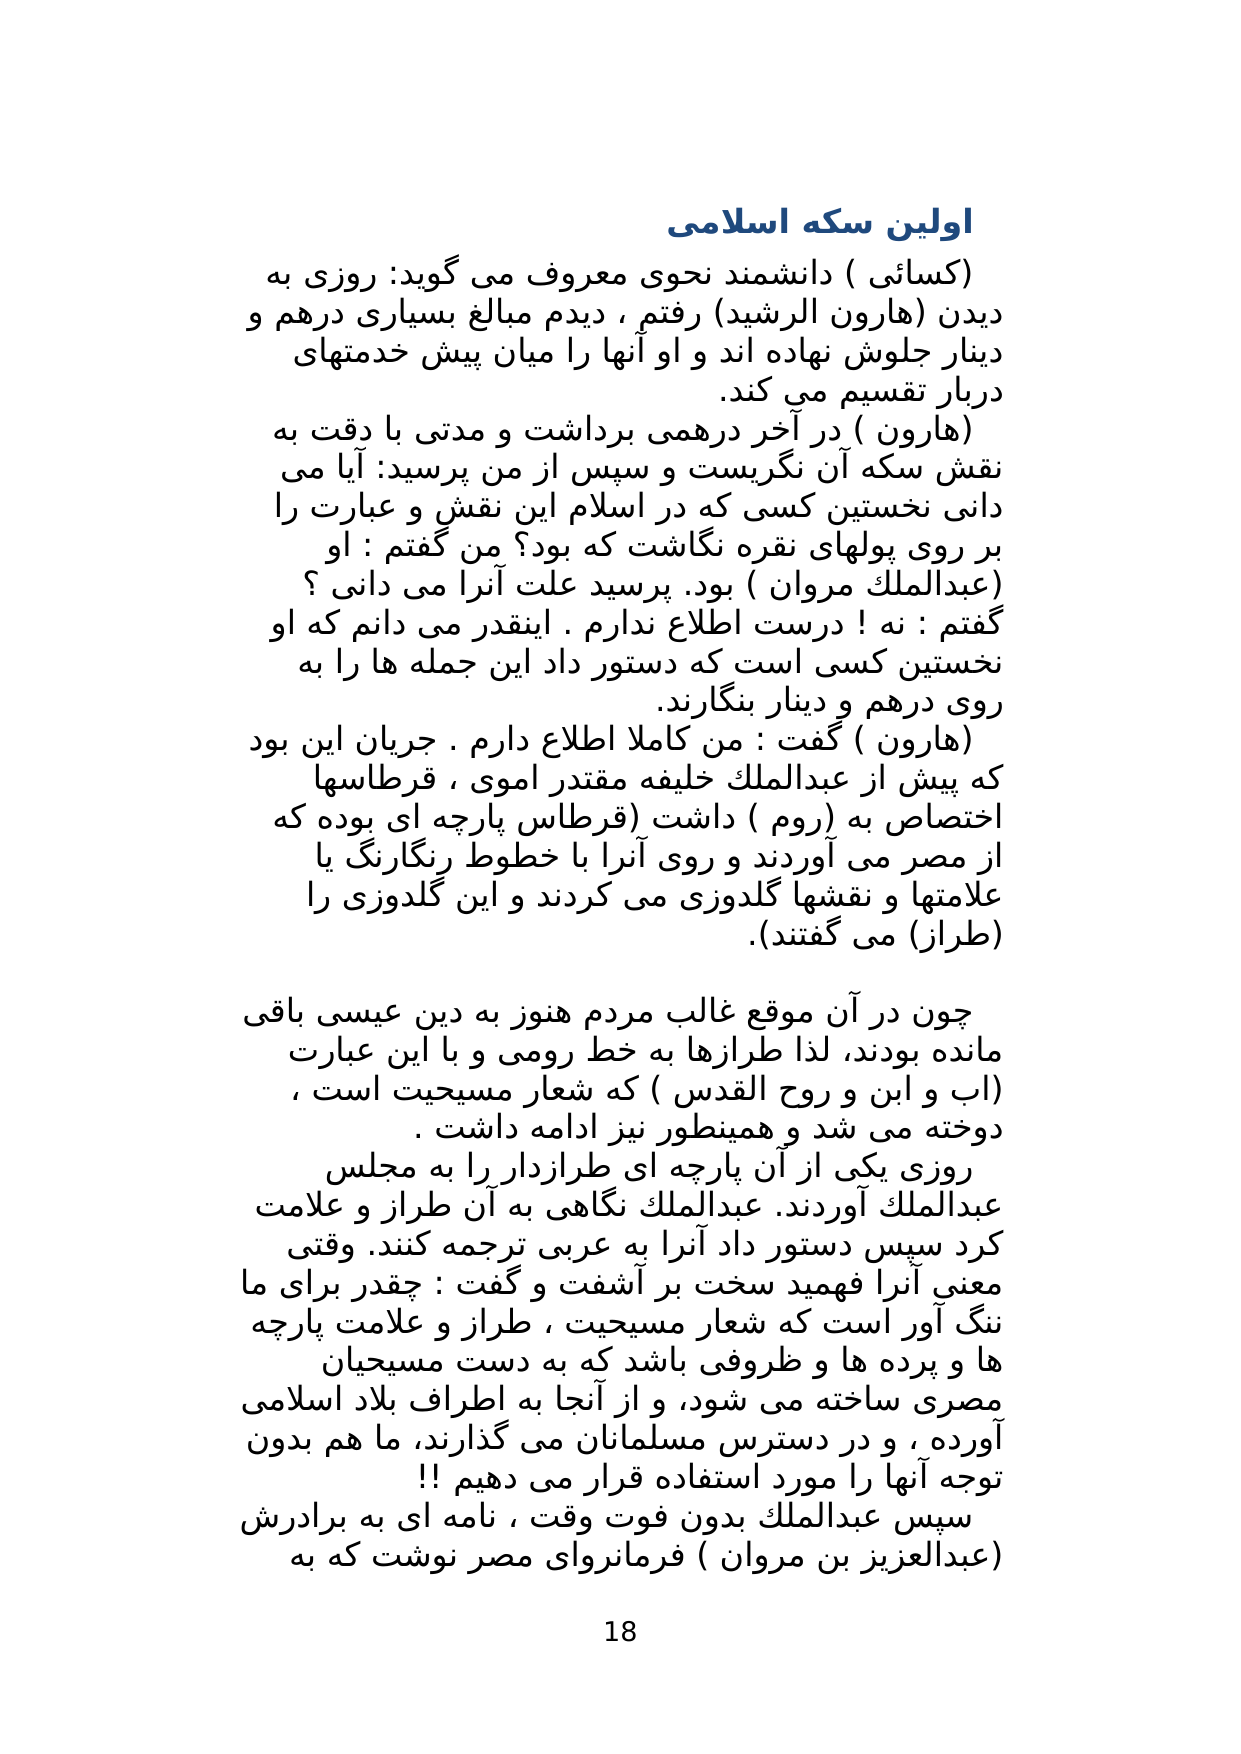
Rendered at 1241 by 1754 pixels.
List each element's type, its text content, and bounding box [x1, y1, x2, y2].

text (هارون ) در آخر درهمى برداشت و مدتى با دقت به نقش سكه آن نگريست و سپس از من پرسيد: آيا مى دانى نخستين كسى كه در اسلام اين نقش و عبارت را بر روى پولهاى نقره نگاشت كه بود؟ من گفتم : او (عبدالملك مروان ) بود. پرسيد علت آنرا مى دانى ؟ گفتم : نه ! درست اطلاع ندارم . اينقدر مى دانم كه او نخستين كسى است كه دستور داد اين جمله ها را به روى درهم و دينار بنگارند. [236, 409, 1004, 720]
subtitle اولين سكه اسلامى [236, 202, 1004, 241]
text (هارون ) گفت : من كاملا اطلاع دارم . جريان اين بود كه پيش از عبدالملك خليفه مقتدر اموى ، قرطاسها اختصاص به (روم ) داشت (قرطاس پارچه اى بوده كه از مصر مى آوردند و روى آنرا با خطوط رنگارنگ يا علامتها و نقشها گلدوزى مى كردند و اين گلدوزى را (طراز) مى گفتند). [236, 720, 1004, 991]
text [236, 1496, 1004, 1574]
text روزى يكى از آن پارچه اى طرازدار را به مجلس عبدالملك آوردند. عبدالملك نگاهى به آن طراز و علامت كرد سپس دستور داد آنرا به عربى ترجمه كنند. وقتى معنى آنرا فهميد سخت بر آشفت و گفت : چقدر براى ما ننگ آور است كه شعار مسيحيت ، طراز و علامت پارچه ها و پرده ها و ظروفى باشد كه به دست مسيحيان مصرى ساخته مى شود، و از آنجا به اطراف بلاد اسلامى آورده ، و در دسترس مسلمانان مى گذارند، ما هم بدون توجه آنها را مورد استفاده قرار مى دهيم !! [236, 1147, 1004, 1496]
text (كسائى ) دانشمند نحوى معروف مى گويد: روزى به ديدن (هارون الرشيد) رفتم ، ديدم مبالغ بسيارى درهم و دينار جلوش نهاده اند و او آنها را ميان پيش خدمتهاى دربار تقسيم مى كند. [236, 253, 1004, 409]
text چون در آن موقع غالب مردم هنوز به دين عيسى باقى مانده بودند، لذا طرازها به خط رومى و با اين عبارت (اب و ابن و روح القدس ) كه شعار مسيحيت است ، دوخته مى شد و همينطور نيز ادامه داشت . [236, 991, 1004, 1147]
